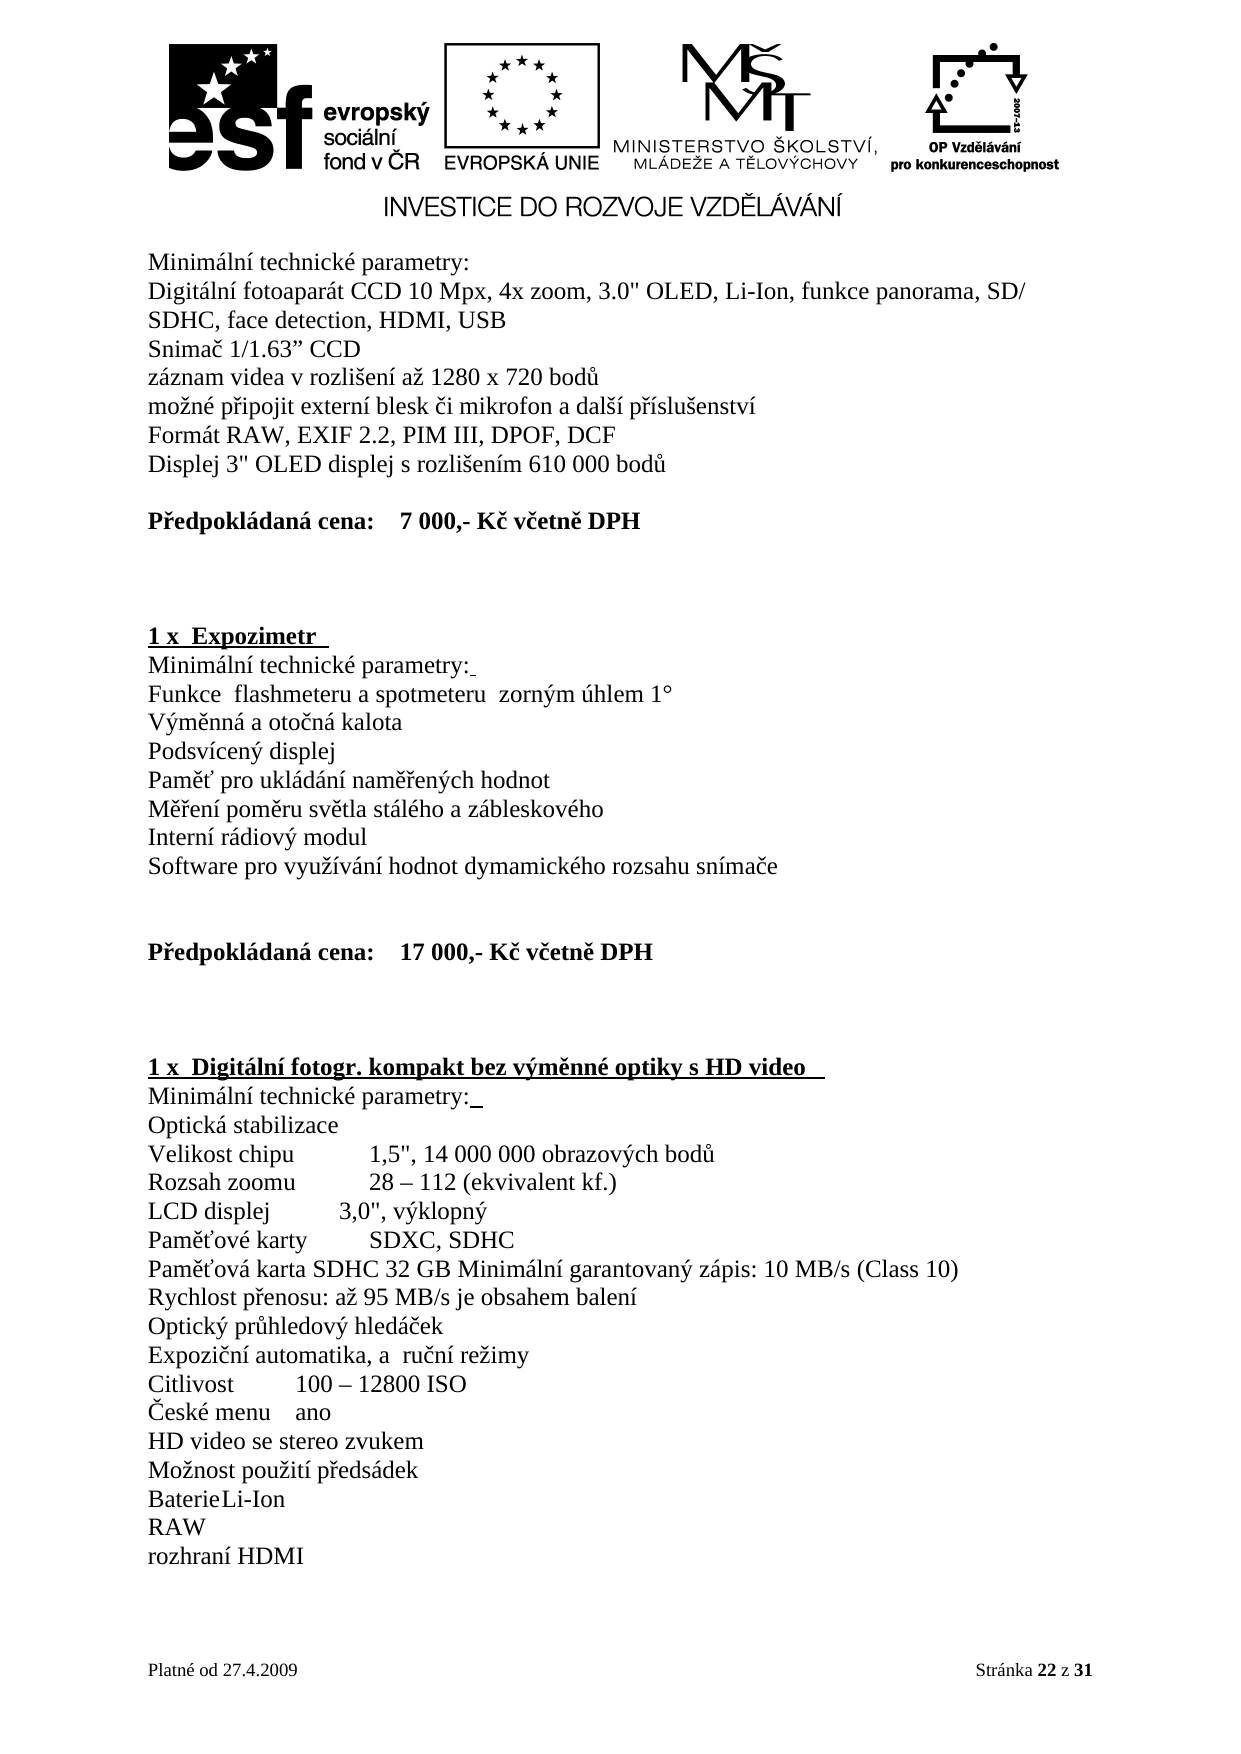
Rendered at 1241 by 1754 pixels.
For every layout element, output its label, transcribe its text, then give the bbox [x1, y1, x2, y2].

text 1 x Digitální fotogr. kompakt bez výměnné optiky s HD video [148, 1052, 1093, 1081]
text Funkce flashmeteru a spotmeteru zorným úhlem 1° [148, 679, 1093, 707]
text Podsvícený displej [148, 736, 1093, 765]
text možné připojit externí blesk či mikrofon a další příslušenství [148, 391, 1093, 420]
picture [121, 3, 1119, 248]
text Expoziční automatika, a ruční režimy [148, 1340, 1093, 1369]
text Předpokládaná cena: 7 000,- Kč včetně DPH [148, 506, 1093, 535]
text Optická stabilizace [148, 1110, 1093, 1139]
text Optický průhledový hledáček [148, 1311, 1093, 1340]
text Snimač 1/1.63” CCD [148, 334, 1093, 362]
text Velikost chipu 1,5", 14 000 000 obrazových bodů [148, 1139, 1093, 1167]
text Možnost použití předsádek [148, 1455, 1093, 1484]
text LCD displej 3,0", výklopný [148, 1196, 1093, 1225]
text Předpokládaná cena: 17 000,- Kč včetně DPH [148, 937, 1093, 966]
text Software pro využívání hodnot dymamického rozsahu snímače [148, 851, 1093, 880]
text Minimální technické parametry: [148, 148, 1093, 276]
text Baterie Li-Ion [148, 1484, 1093, 1512]
text Interní rádiový modul [148, 822, 1093, 851]
text záznam videa v rozlišení až 1280 x 720 bodů [148, 362, 1093, 391]
text Paměťová karta SDHC 32 GB Minimální garantovaný zápis: 10 MB/s (Class 10) [148, 1254, 1093, 1282]
text Formát RAW, EXIF 2.2, PIM III, DPOF, DCF [148, 420, 1093, 449]
text Rozsah zoomu 28 – 112 (ekvivalent kf.) [148, 1167, 1093, 1196]
text České menu ano [148, 1397, 1093, 1426]
text Citlivost 100 – 12800 ISO [148, 1369, 1093, 1397]
text rozhraní HDMI [148, 1541, 1093, 1570]
text 1 x Expozimetr [148, 621, 1093, 650]
text Paměť pro ukládání naměřených hodnot [148, 765, 1093, 794]
text Minimální technické parametry: [148, 1081, 1093, 1110]
text Měření poměru světla stálého a zábleskového [148, 794, 1093, 822]
text Rychlost přenosu: až 95 MB/s je obsahem balení [148, 1282, 1093, 1311]
text Paměťové karty SDXC, SDHC [148, 1225, 1093, 1254]
text HD video se stereo zvukem [148, 1426, 1093, 1455]
text Digitální fotoaparát CCD 10 Mpx, 4x zoom, 3.0" OLED, Li-Ion, funkce panorama, SD/ SDHC, face detection, HDMI, USB [148, 276, 1093, 334]
text Minimální technické parametry: [148, 650, 1093, 679]
text Výměnná a otočná kalota [148, 707, 1093, 736]
text Displej 3" OLED displej s rozlišením 610 000 bodů [148, 449, 1093, 477]
text RAW [148, 1512, 1093, 1541]
